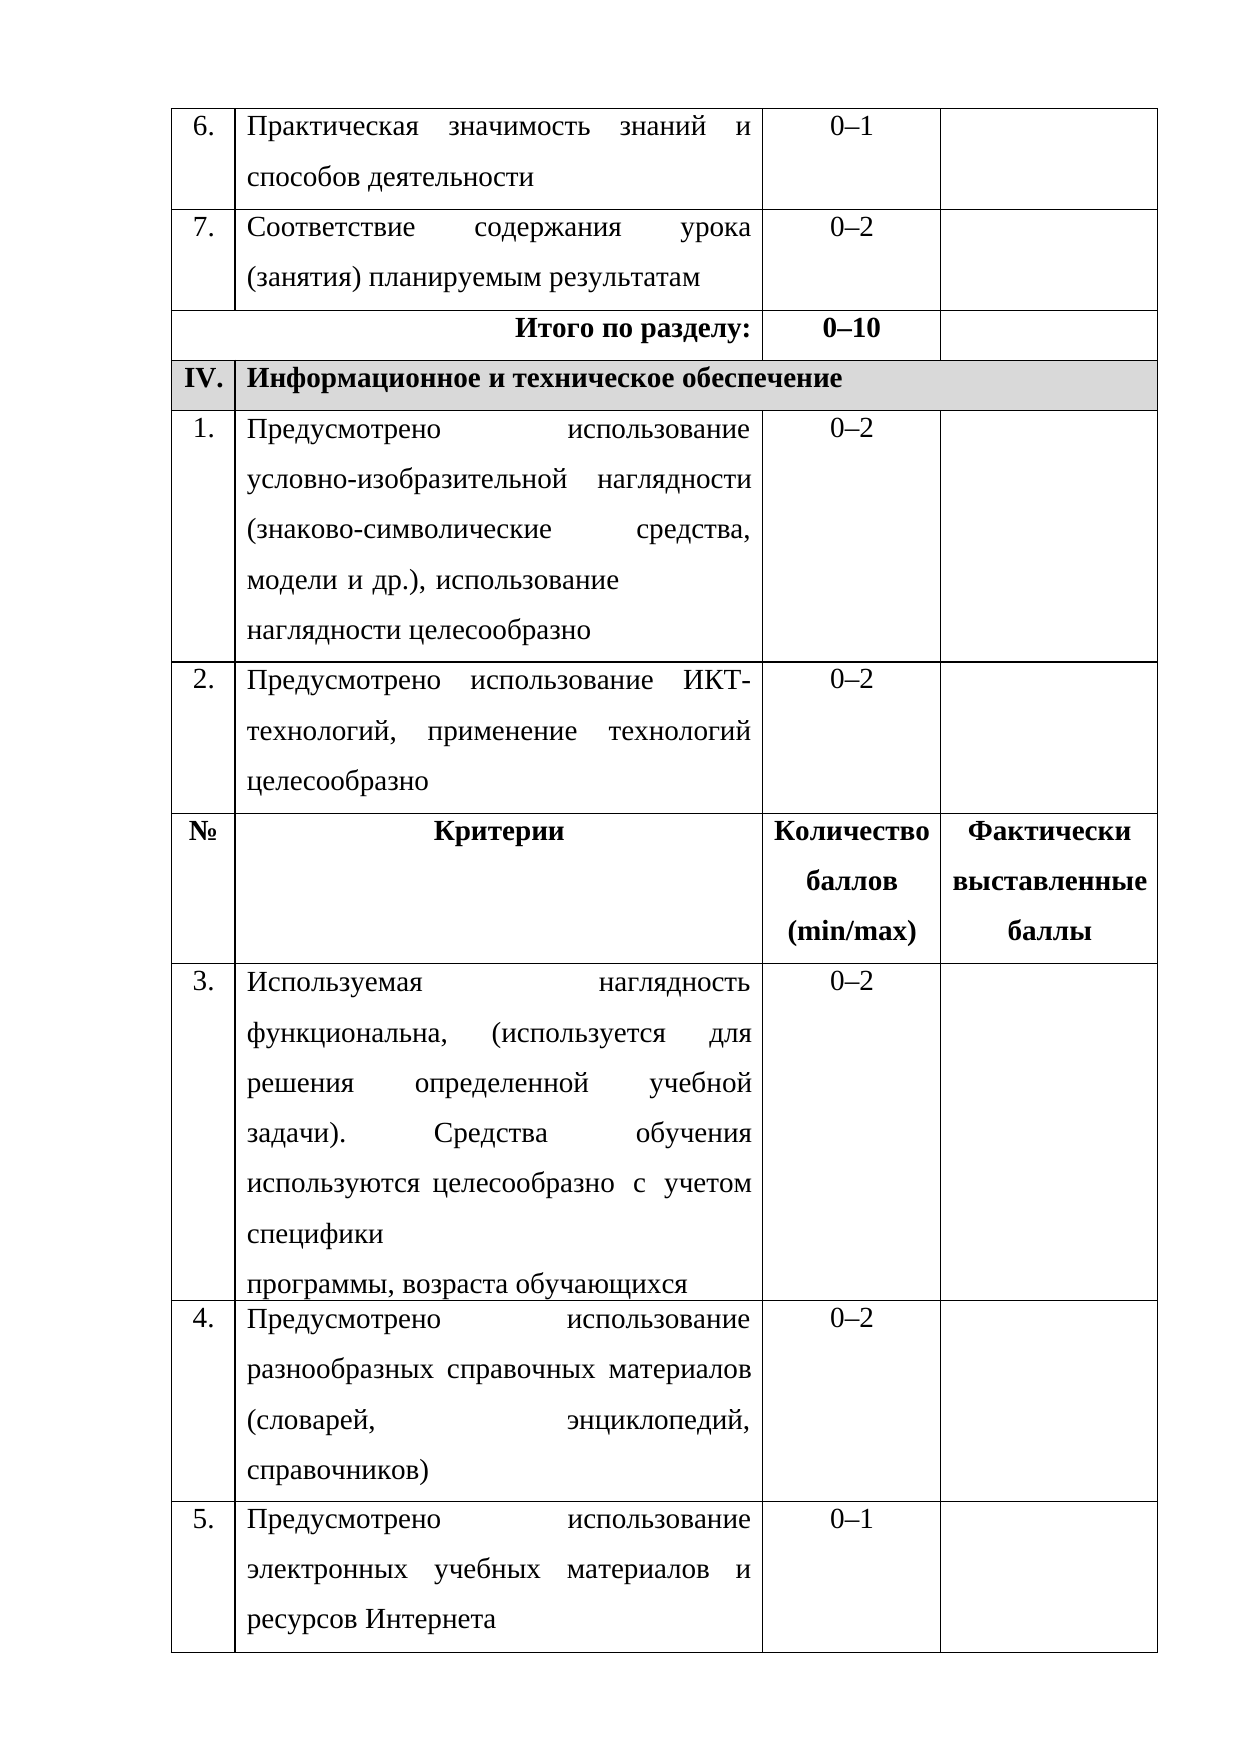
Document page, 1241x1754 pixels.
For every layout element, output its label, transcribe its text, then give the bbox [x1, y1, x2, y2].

table_cell 0–10 [763, 311, 940, 359]
table_cell 0–1 [763, 109, 940, 209]
table_cell № [172, 814, 234, 963]
table_cell [941, 1301, 1157, 1501]
table_cell Предусмотрено использование условно-изобразительной наглядности (знаково-символические средства, модели и др.), использование наглядности целесообразно [236, 411, 762, 661]
table_cell 0–2 [763, 964, 940, 1300]
table_cell Предусмотрено использование электронных учебных материалов и ресурсов Интернета [236, 1502, 762, 1652]
table_cell [941, 964, 1157, 1300]
table_cell Предусмотрено использование разнообразных справочных материалов (словарей, энциклопедий, справочников) [236, 1301, 762, 1501]
table_cell [941, 1502, 1157, 1652]
table_cell [941, 663, 1157, 812]
table_cell 0–2 [763, 210, 940, 309]
table_cell Фактически выставленные баллы [941, 814, 1157, 963]
table_cell Итого по разделу: [172, 311, 762, 359]
table_cell 3. [172, 964, 234, 1300]
table_cell 7. [172, 210, 234, 309]
table_cell Критерии [236, 814, 762, 963]
table_cell Предусмотрено использование ИКТ- технологий, применение технологий целесообразно [236, 663, 762, 812]
table_cell Количество баллов (min/max) [763, 814, 940, 963]
table_cell [941, 411, 1157, 661]
table_cell Практическая значимость знаний и способов деятельности [236, 109, 762, 209]
table_cell IV. [172, 361, 234, 410]
table_cell [941, 109, 1157, 209]
table_cell 0–2 [763, 663, 940, 812]
table_cell 1. [172, 411, 234, 661]
table_cell 0–2 [763, 411, 940, 661]
table_cell 5. [172, 1502, 234, 1652]
table_cell [941, 210, 1157, 309]
table_cell Используемая наглядность функциональна, (используется для решения определенной учебной задачи). Средства обучения используются целесообразно с учетом специфики программы, возраста обучающихся [236, 964, 762, 1300]
table_cell Информационное и техническое обеспечение [236, 361, 1157, 410]
table_cell 0–1 [763, 1502, 940, 1652]
table_cell [941, 311, 1157, 359]
table_cell 4. [172, 1301, 234, 1501]
table_cell 2. [172, 663, 234, 812]
table_cell Соответствие содержания урока (занятия) планируемым результатам [236, 210, 762, 309]
table_cell 0–2 [763, 1301, 940, 1501]
table_cell 6. [172, 109, 234, 209]
